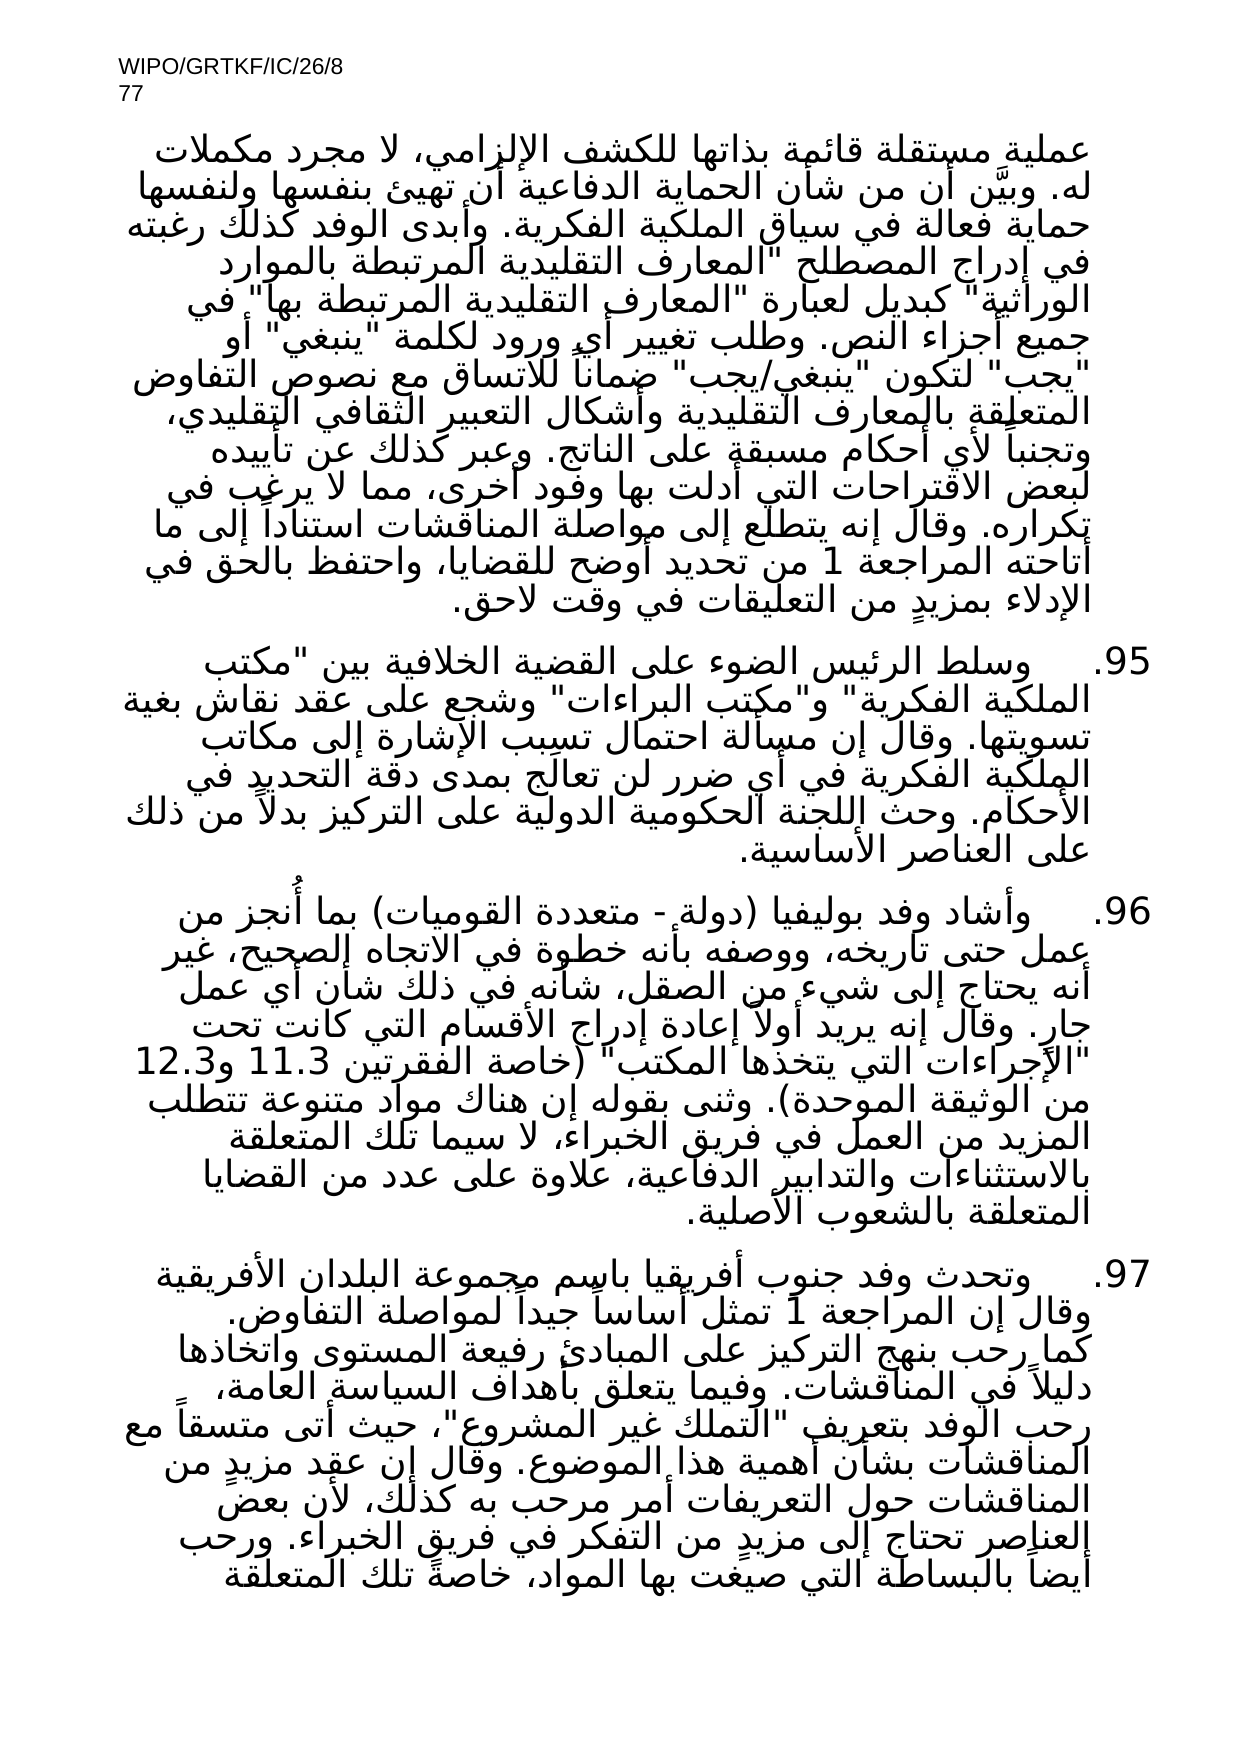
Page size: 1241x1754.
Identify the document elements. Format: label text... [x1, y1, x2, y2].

text وسلط الرئيس الضوء على القضية الخلافية بين "مكتب الملكية الفكرية" و"مكتب البراءات" وشجع على عقد نقاش بغية تسويتها. وقال إن مسألة احتمال تسبب الإشارة إلى مكاتب الملكية الفكرية في أي ضرر لن تعالَج بمدى دقة التحديد في الأحكام. وحث اللجنة الحكومية الدولية على التركيز بدلاً من ذلك على العناصر الأساسية. [118, 645, 1092, 870]
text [118, 132, 1092, 620]
text وأشاد وفد بوليفيا (دولة - متعددة القوميات) بما أُنجز من عمل حتى تاريخه، ووصفه بأنه خطوة في الاتجاه الصحيح، غير أنه يحتاج إلى شيء من الصقل، شأنه في ذلك شأن أي عمل جارٍ. وقال إنه يريد أولاً إعادة إدراج الأقسام التي كانت تحت "الإجراءات التي يتخذها المكتب" (خاصة الفقرتين 11.3 و12.3 من الوثيقة الموحدة). وثنى بقوله إن هناك مواد متنوعة تتطلب المزيد من العمل في فريق الخبراء، لا سيما تلك المتعلقة بالاستثناءات والتدابير الدفاعية، علاوة على عدد من القضايا المتعلقة بالشعوب الأصلية. [118, 895, 1092, 1232]
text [118, 1257, 1092, 1595]
